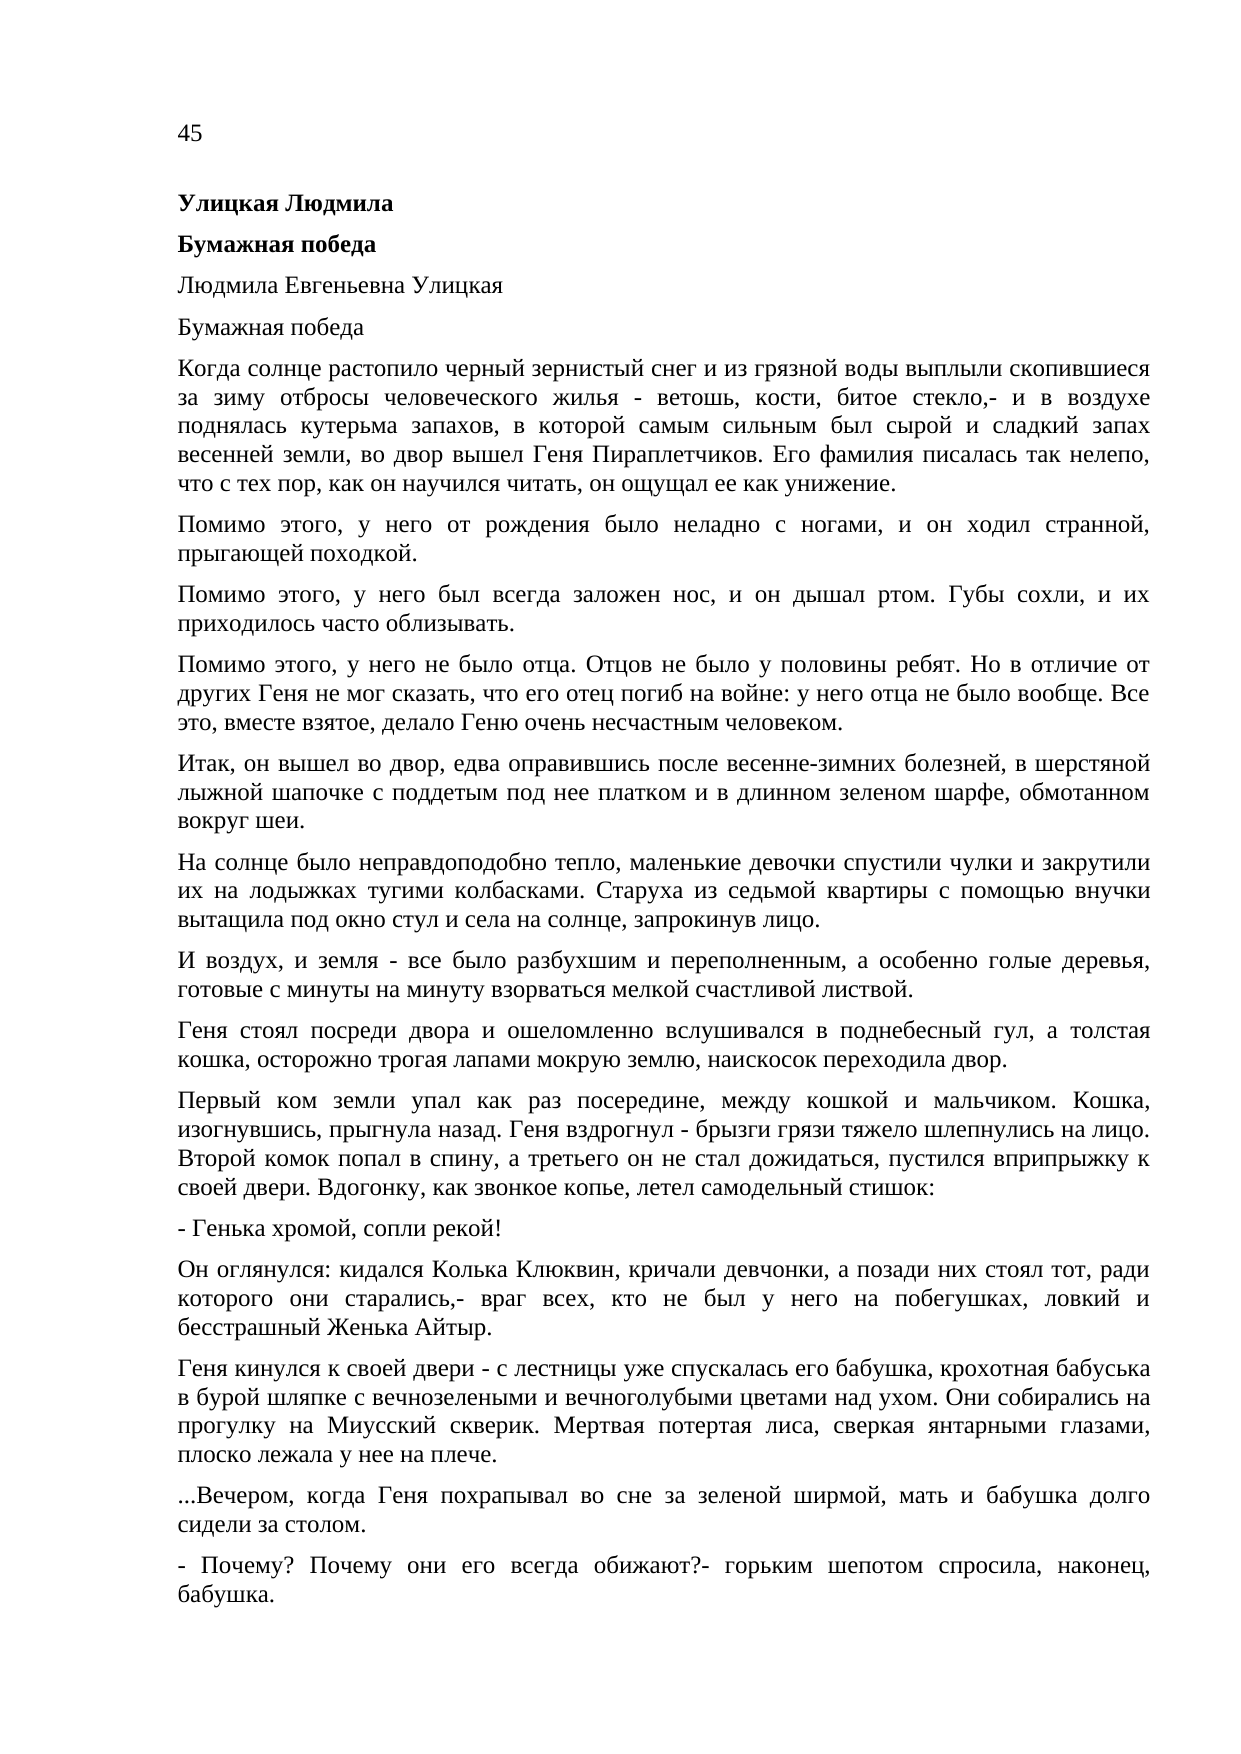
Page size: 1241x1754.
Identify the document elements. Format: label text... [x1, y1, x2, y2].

text Он оглянулся: кидался Колька Клюквин, кричали девчонки, а позади них стоял тот, ради которого они старались,- враг всех, кто не был у него на побегушках, ловкий и бесстрашный Женька Айтыр. [177, 1254, 1152, 1341]
text На солнце было неправдоподобно тепло, маленькие девочки спустили чулки и закрутили их на лодыжках тугими колбасками. Старуха из седьмой квартиры с помощью внучки вытащила под окно стул и села на солнце, запрокинув лицо. [177, 847, 1152, 933]
text Людмила Евгеньевна Улицкая [177, 271, 1152, 299]
text - Генька хромой, сопли рекой! [177, 1213, 1152, 1242]
text Улицкая Людмила [177, 188, 1152, 217]
text Бумажная победа [177, 229, 1152, 258]
text Бумажная победа [177, 312, 1152, 341]
text 45 [177, 118, 1152, 147]
text - Почему? Почему они его всегда обижают?- горьким шепотом спросила, наконец, бабушка. [177, 1551, 1152, 1608]
text Помимо этого, у него не было отца. Отцов не было у половины ребят. Но в отличие от других Геня не мог сказать, что его отец погиб на войне: у него отца не было вообще. Все это, вместе взятое, делало Геню очень несчастным человеком. [177, 649, 1152, 736]
text Итак, он вышел во двор, едва оправившись после весенне-зимних болезней, в шерстяной лыжной шапочке с поддетым под нее платком и в длинном зеленом шарфе, обмотанном вокруг шеи. [177, 748, 1152, 834]
text Первый ком земли упал как раз посередине, между кошкой и мальчиком. Кошка, изогнувшись, прыгнула назад. Геня вздрогнул - брызги грязи тяжело шлепнулись на лицо. Второй комок попал в спину, а третьего он не стал дожидаться, пустился вприпрыжку к своей двери. Вдогонку, как звонкое копье, летел самодельный стишок: [177, 1086, 1152, 1201]
text Геня кинулся к своей двери - с лестницы уже спускалась его бабушка, крохотная бабуська в бурой шляпке с вечнозелеными и вечноголубыми цветами над ухом. Они собирались на прогулку на Миусский скверик. Мертвая потертая лиса, сверкая янтарными глазами, плоско лежала у нее на плече. [177, 1353, 1152, 1468]
text Когда солнце растопило черный зернистый снег и из грязной воды выплыли скопившиеся за зиму отбросы человеческого жилья - ветошь, кости, битое стекло,- и в воздухе поднялась кутерьма запахов, в которой самым сильным был сырой и сладкий запах весенней земли, во двор вышел Геня Пираплетчиков. Его фамилия писалась так нелепо, что с тех пор, как он научился читать, он ощущал ее как унижение. [177, 353, 1152, 497]
text И воздух, и земля - все было разбухшим и переполненным, а особенно голые деревья, готовые с минуты на минуту взорваться мелкой счастливой листвой. [177, 946, 1152, 1003]
text Помимо этого, у него от рождения было неладно с ногами, и он ходил странной, прыгающей походкой. [177, 509, 1152, 567]
text ...Вечером, когда Геня похрапывал во сне за зеленой ширмой, мать и бабушка долго сидели за столом. [177, 1481, 1152, 1538]
text Помимо этого, у него был всегда заложен нос, и он дышал ртом. Губы сохли, и их приходилось часто облизывать. [177, 579, 1152, 637]
text Геня стоял посреди двора и ошеломленно вслушивался в поднебесный гул, а толстая кошка, осторожно трогая лапами мокрую землю, наискосок переходила двор. [177, 1016, 1152, 1073]
